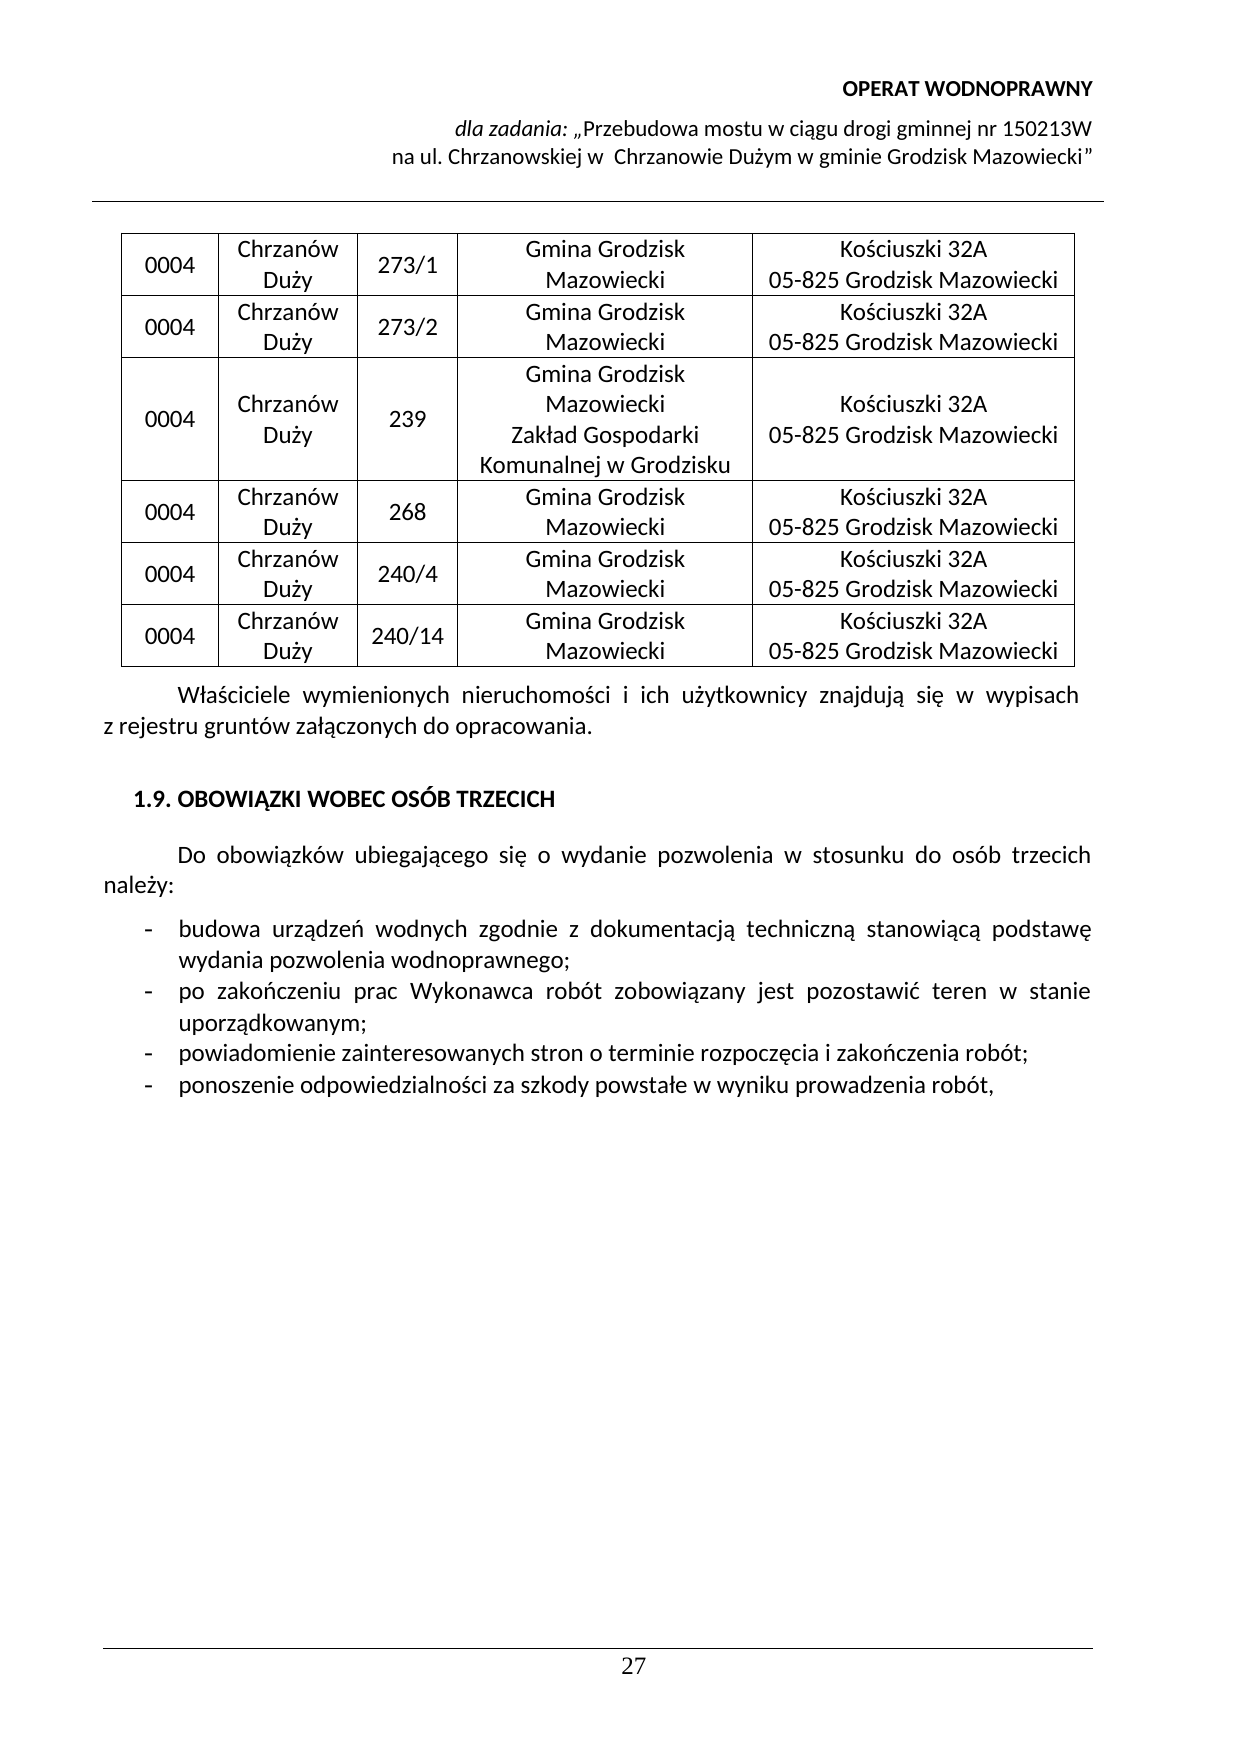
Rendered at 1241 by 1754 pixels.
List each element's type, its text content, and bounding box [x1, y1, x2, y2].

table_cell 273/2 [358, 296, 457, 357]
table_cell Kościuszki 32A 05-825 Grodzisk Mazowiecki [753, 234, 1074, 294]
table_cell 268 [358, 481, 457, 542]
table_cell Gmina Grodzisk Mazowiecki Zakład Gospodarki Komunalnej w Grodzisku [458, 358, 752, 480]
table_cell 0004 [122, 481, 218, 542]
table_cell 240/4 [358, 543, 457, 604]
table_cell Gmina Grodzisk Mazowiecki [458, 296, 752, 357]
table_cell Chrzanów Duży [219, 481, 357, 542]
list budowa urządzeń wodnych zgodnie z dokumentacją techniczną stanowiącą podstawę wydania pozwolenia wodnoprawnego; [141, 913, 1093, 975]
subtitle OBOWIĄZKI WOBEC OSÓB TRZECICH [133, 784, 1093, 814]
table_cell 0004 [122, 296, 218, 357]
table_cell 240/14 [358, 605, 457, 666]
text Do obowiązków ubiegającego się o wydanie pozwolenia w stosunku do osób trzecich należy: [103, 839, 1093, 900]
text Właściciele wymienionych nieruchomości i ich użytkownicy znajdują się w wypisach z rejestru gruntów załączonych do opracowania. [103, 679, 1093, 741]
table_cell Chrzanów Duży [219, 358, 357, 480]
table_cell 0004 [122, 358, 218, 480]
table_cell Gmina Grodzisk Mazowiecki [458, 234, 752, 294]
table_cell Chrzanów Duży [219, 605, 357, 666]
table_cell Chrzanów Duży [219, 296, 357, 357]
table_cell Chrzanów Duży [219, 234, 357, 294]
table_cell 0004 [122, 543, 218, 604]
table_cell 239 [358, 358, 457, 480]
table_cell Gmina Grodzisk Mazowiecki [458, 605, 752, 666]
table_cell Kościuszki 32A 05-825 Grodzisk Mazowiecki [753, 358, 1074, 480]
list ponoszenie odpowiedzialności za szkody powstałe w wyniku prowadzenia robót, [141, 1069, 1093, 1101]
table_cell Gmina Grodzisk Mazowiecki [458, 481, 752, 542]
list powiadomienie zainteresowanych stron o terminie rozpoczęcia i zakończenia robót; [141, 1037, 1093, 1069]
table_cell Kościuszki 32A 05-825 Grodzisk Mazowiecki [753, 481, 1074, 542]
table_cell 0004 [122, 605, 218, 666]
table_cell Gmina Grodzisk Mazowiecki [458, 543, 752, 604]
list po zakończeniu prac Wykonawca robót zobowiązany jest pozostawić teren w stanie uporządkowanym; [141, 975, 1093, 1037]
table_cell Chrzanów Duży [219, 543, 357, 604]
table_cell Kościuszki 32A 05-825 Grodzisk Mazowiecki [753, 296, 1074, 357]
table_cell Kościuszki 32A 05-825 Grodzisk Mazowiecki [753, 605, 1074, 666]
table_cell 0004 [122, 234, 218, 294]
table_cell 273/1 [358, 234, 457, 294]
table_cell Kościuszki 32A 05-825 Grodzisk Mazowiecki [753, 543, 1074, 604]
